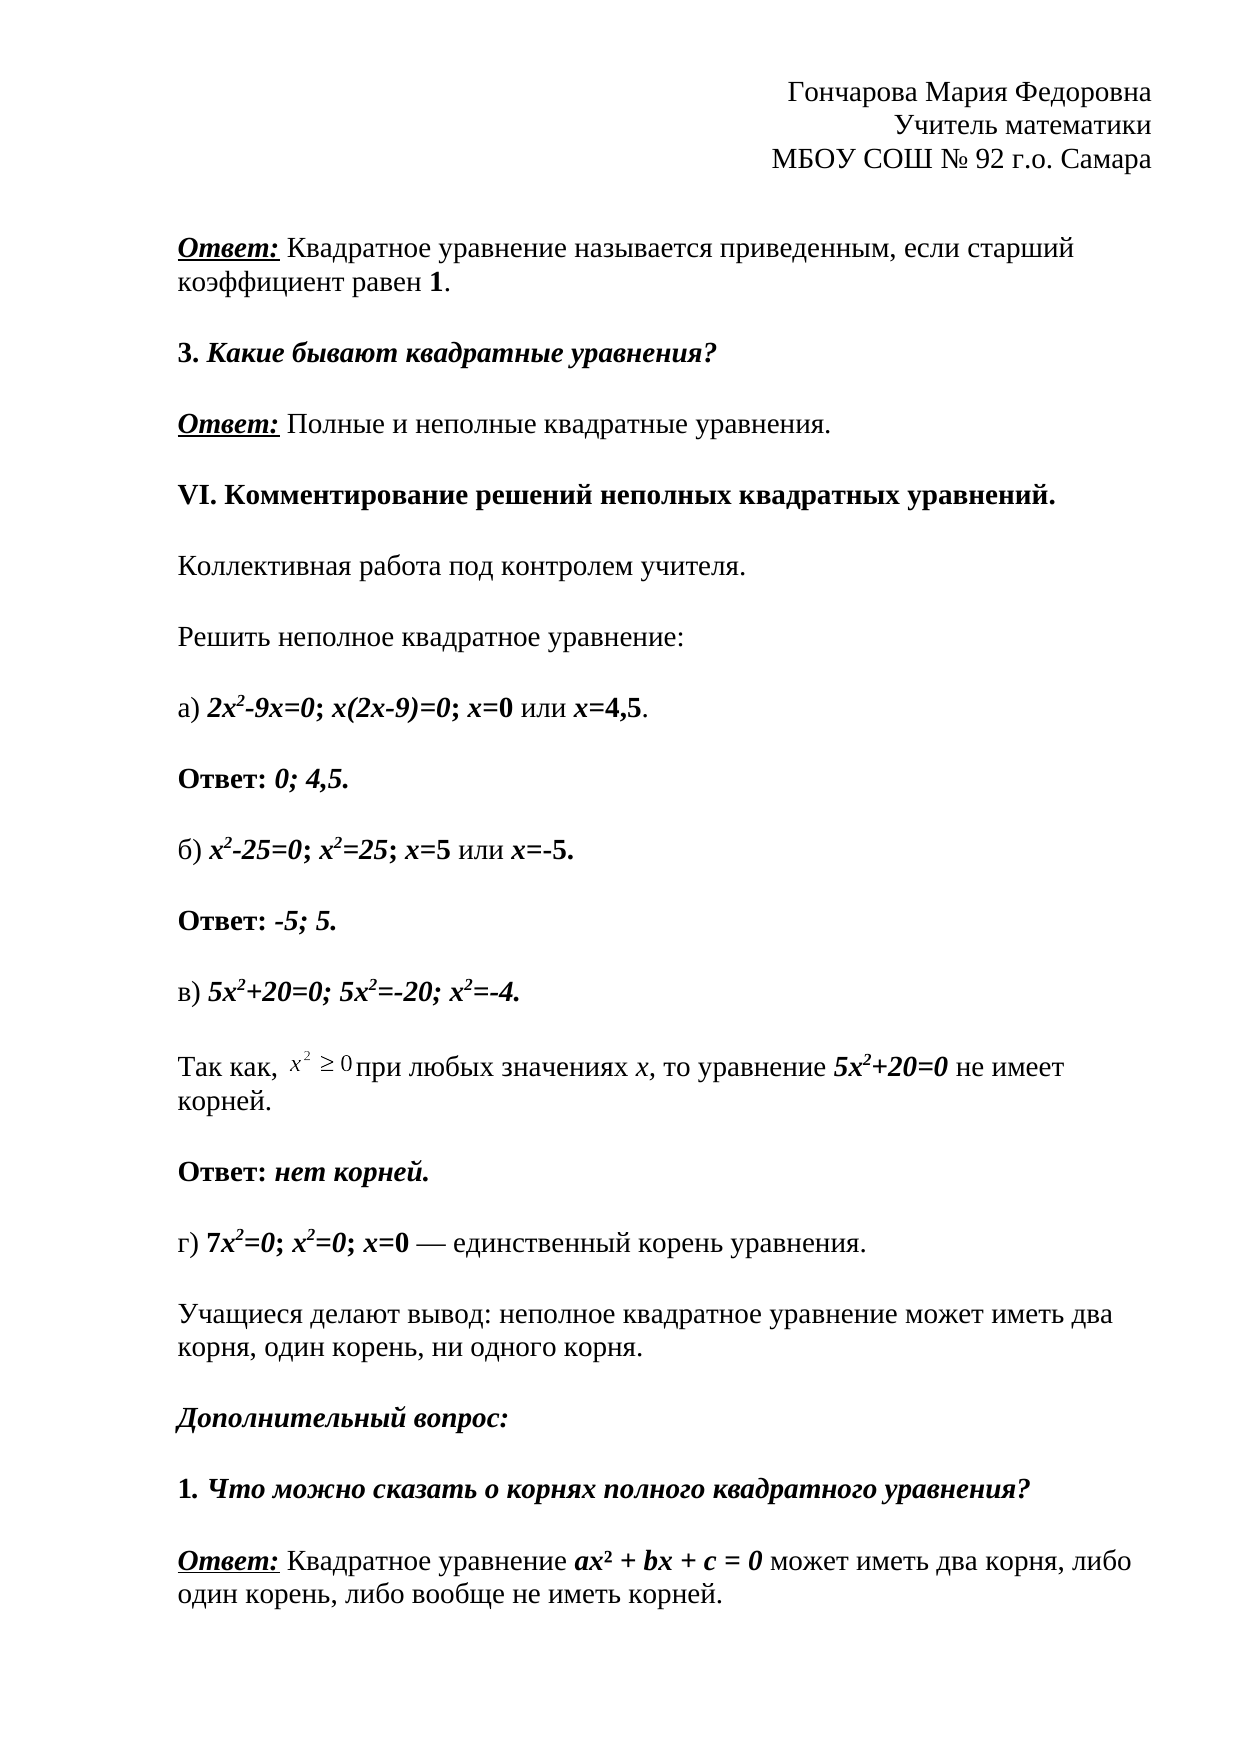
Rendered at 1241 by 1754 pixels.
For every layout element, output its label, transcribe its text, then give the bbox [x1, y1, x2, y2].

text в) 5х2+20=0; 5х2=-20; х2=-4. [177, 974, 1152, 1008]
text VI. Комментирование решений неполных квадратных уравнений. [177, 477, 1152, 511]
text Ответ: Полные и неполные квадратные уравнения. [177, 406, 1152, 439]
text Ответ: -5; 5. [177, 903, 1152, 937]
text Ответ: 0; 4,5. [177, 761, 1152, 795]
text г) 7х2=0; х2=0; х=0 — единственный корень уравнения. [177, 1225, 1152, 1258]
text 1. Что можно сказать о корнях полного квадратного уравнения? [177, 1472, 1152, 1505]
picture [285, 1045, 356, 1077]
text б) х2-25=0; х2=25; х=5 или х=-5. [177, 832, 1152, 866]
text Ответ: нет корней. [177, 1154, 1152, 1187]
text Решить неполное квадратное уравнение: [177, 619, 1152, 653]
text Так как, при любых значениях х, то уравнение 5х2+20=0 не имеет корней. [177, 1045, 1152, 1116]
text Учащиеся делают вывод: неполное квадратное уравнение может иметь два корня, один корень, ни одного корня. [177, 1296, 1152, 1363]
text Коллективная работа под контролем учителя. [177, 548, 1152, 582]
text а) 2х2-9х=0; х(2х-9)=0; х=0 или х=4,5. [177, 690, 1152, 724]
text Ответ: Квадратное уравнение называется приведенным, если старший коэффициент равен 1. [177, 230, 1152, 297]
text Дополнительный вопрос: [177, 1401, 1152, 1434]
text Ответ: Квадратное уравнение ax² + bx + c = 0 может иметь два корня, либо один корень, либо вообще не иметь корней. [177, 1543, 1152, 1610]
text 3. Какие бывают квадратные уравнения? [177, 335, 1152, 368]
